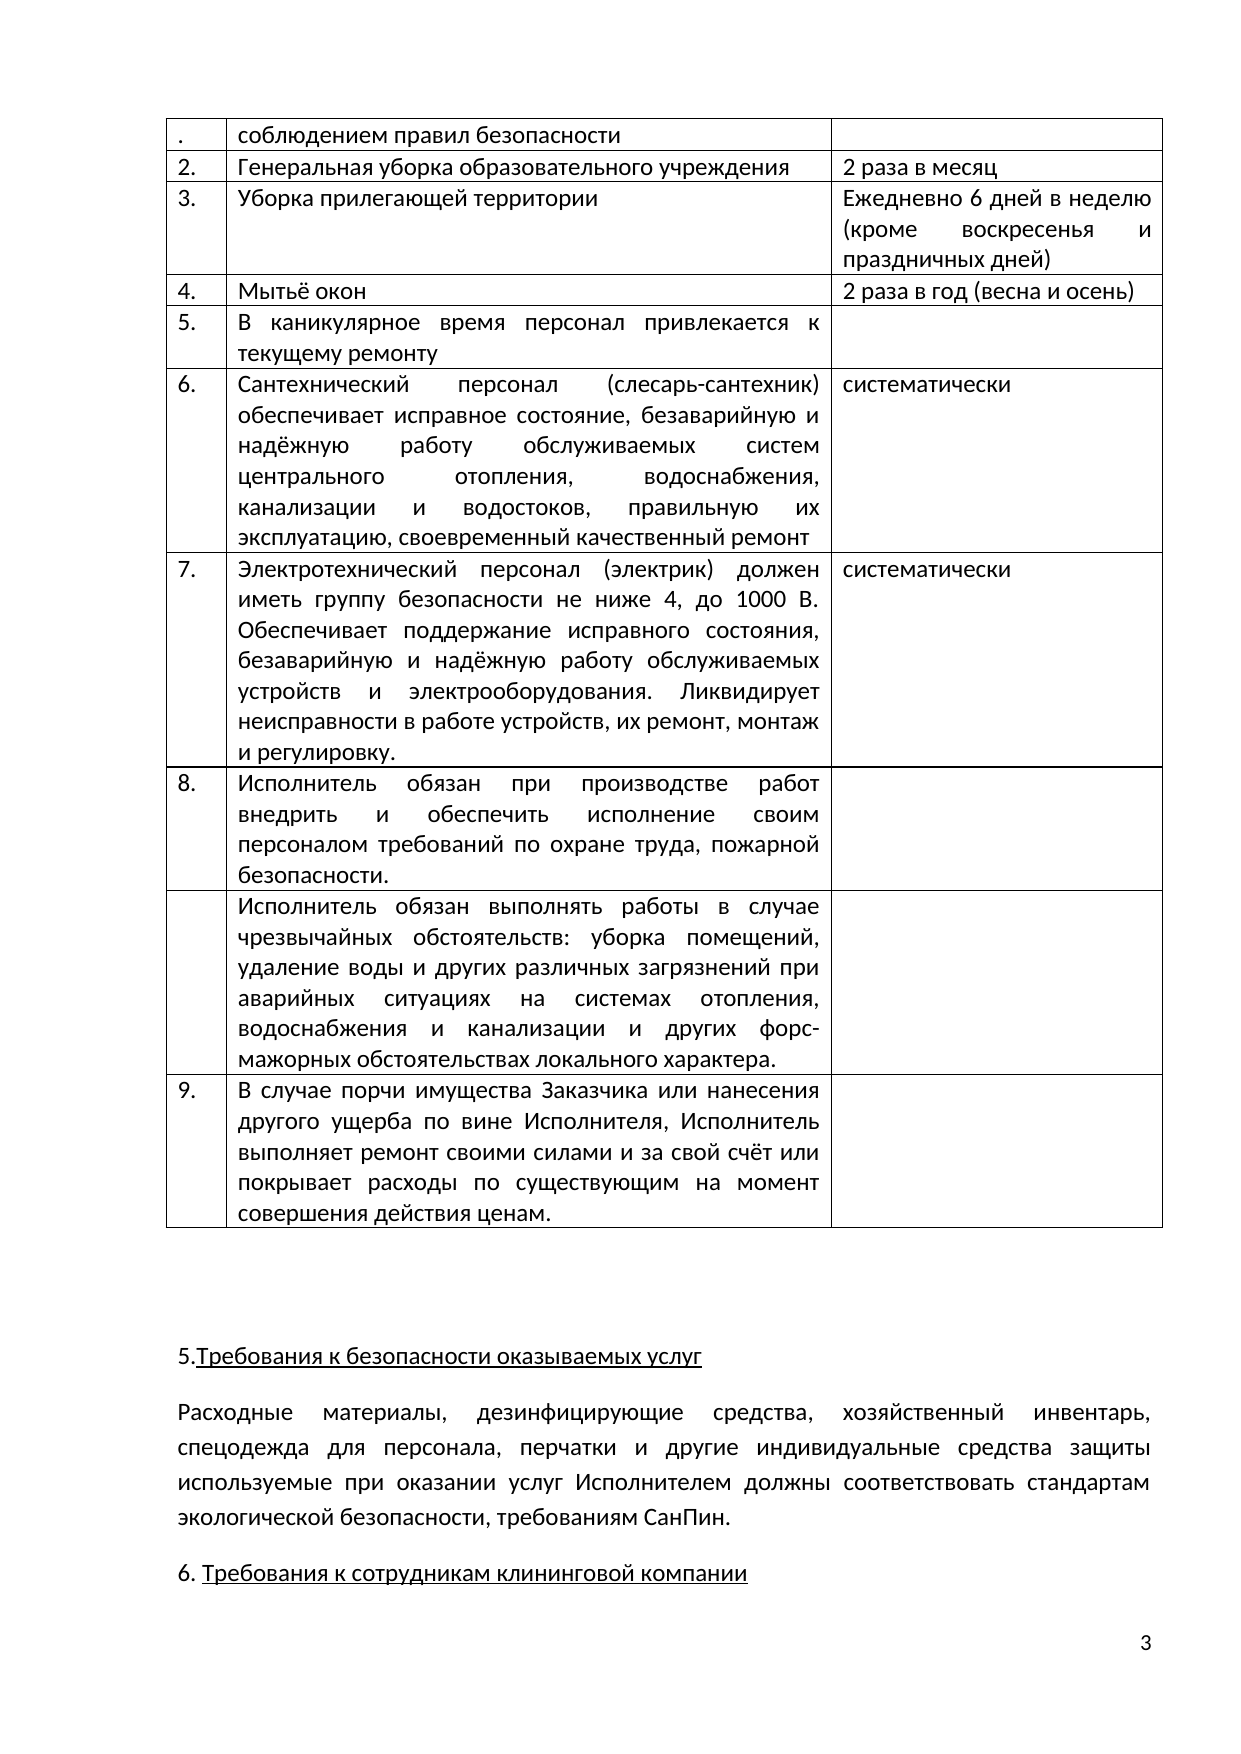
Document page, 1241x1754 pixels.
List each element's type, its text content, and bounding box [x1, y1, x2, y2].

table_cell В случае порчи имущества Заказчика или нанесения другого ущерба по вине Исполнителя, Исполнитель выполняет ремонт своими силами и за свой счёт или покрывает расходы по существующим на момент совершения действия ценам. [227, 1075, 831, 1227]
table_cell Исполнитель обязан при производстве работ внедрить и обеспечить исполнение своим персоналом требований по охране труда, пожарной безопасности. [227, 768, 831, 889]
table_cell [832, 768, 1162, 889]
table_cell систематически [832, 369, 1162, 552]
table_cell Исполнитель обязан выполнять работы в случае чрезвычайных обстоятельств: уборка помещений, удаление воды и других различных загрязнений при аварийных ситуациях на системах отопления, водоснабжения и канализации и других форс-мажорных обстоятельствах локального характера. [227, 891, 831, 1074]
table_cell В каникулярное время персонал привлекается к текущему ремонту [227, 306, 831, 367]
table_cell Сантехнический персонал (слесарь-сантехник) обеспечивает исправное состояние, безаварийную и надёжную работу обслуживаемых систем центрального отопления, водоснабжения, канализации и водостоков, правильную их эксплуатацию, своевременный качественный ремонт [227, 369, 831, 552]
table_cell Ежедневно 6 дней в неделю (кроме воскресенья и праздничных дней) [832, 182, 1162, 274]
table_cell 5. [167, 306, 226, 367]
table_cell 6. [167, 369, 226, 552]
table_cell Уборка прилегающей территории [227, 182, 831, 274]
table_cell 2 раза в год (весна и осень) [832, 275, 1162, 305]
table_cell Генеральная уборка образовательного учреждения [227, 151, 831, 181]
table_cell 2. [167, 151, 226, 181]
table_cell 1.9. [167, 119, 226, 150]
table_cell 4. [167, 275, 226, 305]
table_cell систематически [832, 553, 1162, 766]
table_cell Мытьё окон [227, 275, 831, 305]
table_cell Электротехнический персонал (электрик) должен иметь группу безопасности не ниже 4, до 1000 В. Обеспечивает поддержание исправного состояния, безаварийную и надёжную работу обслуживаемых устройств и электрооборудования. Ликвидирует неисправности в работе устройств, их ремонт, монтаж и регулировку. [227, 553, 831, 766]
table_cell 7. [167, 553, 226, 766]
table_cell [227, 119, 831, 150]
text 6. Требования к сотрудникам клининговой компании [177, 1557, 1152, 1587]
table_cell [832, 306, 1162, 367]
table_cell 8. [167, 768, 226, 889]
table_cell [832, 1075, 1162, 1227]
text 5.Требования к безопасности оказываемых услуг [177, 1340, 1152, 1371]
text Расходные материалы, дезинфицирующие средства, хозяйственный инвентарь, спецодежда для персонала, перчатки и другие индивидуальные средства защиты используемые при оказании услуг Исполнителем должны соответствовать стандартам экологической безопасности, требованиям СанПин. [177, 1396, 1152, 1531]
table_cell 9. [167, 1075, 226, 1227]
table_cell 2 раза в месяц [832, 151, 1162, 181]
table_cell [167, 891, 226, 1074]
table_cell [832, 119, 1162, 150]
table_cell 3. [167, 182, 226, 274]
table_cell [832, 891, 1162, 1074]
